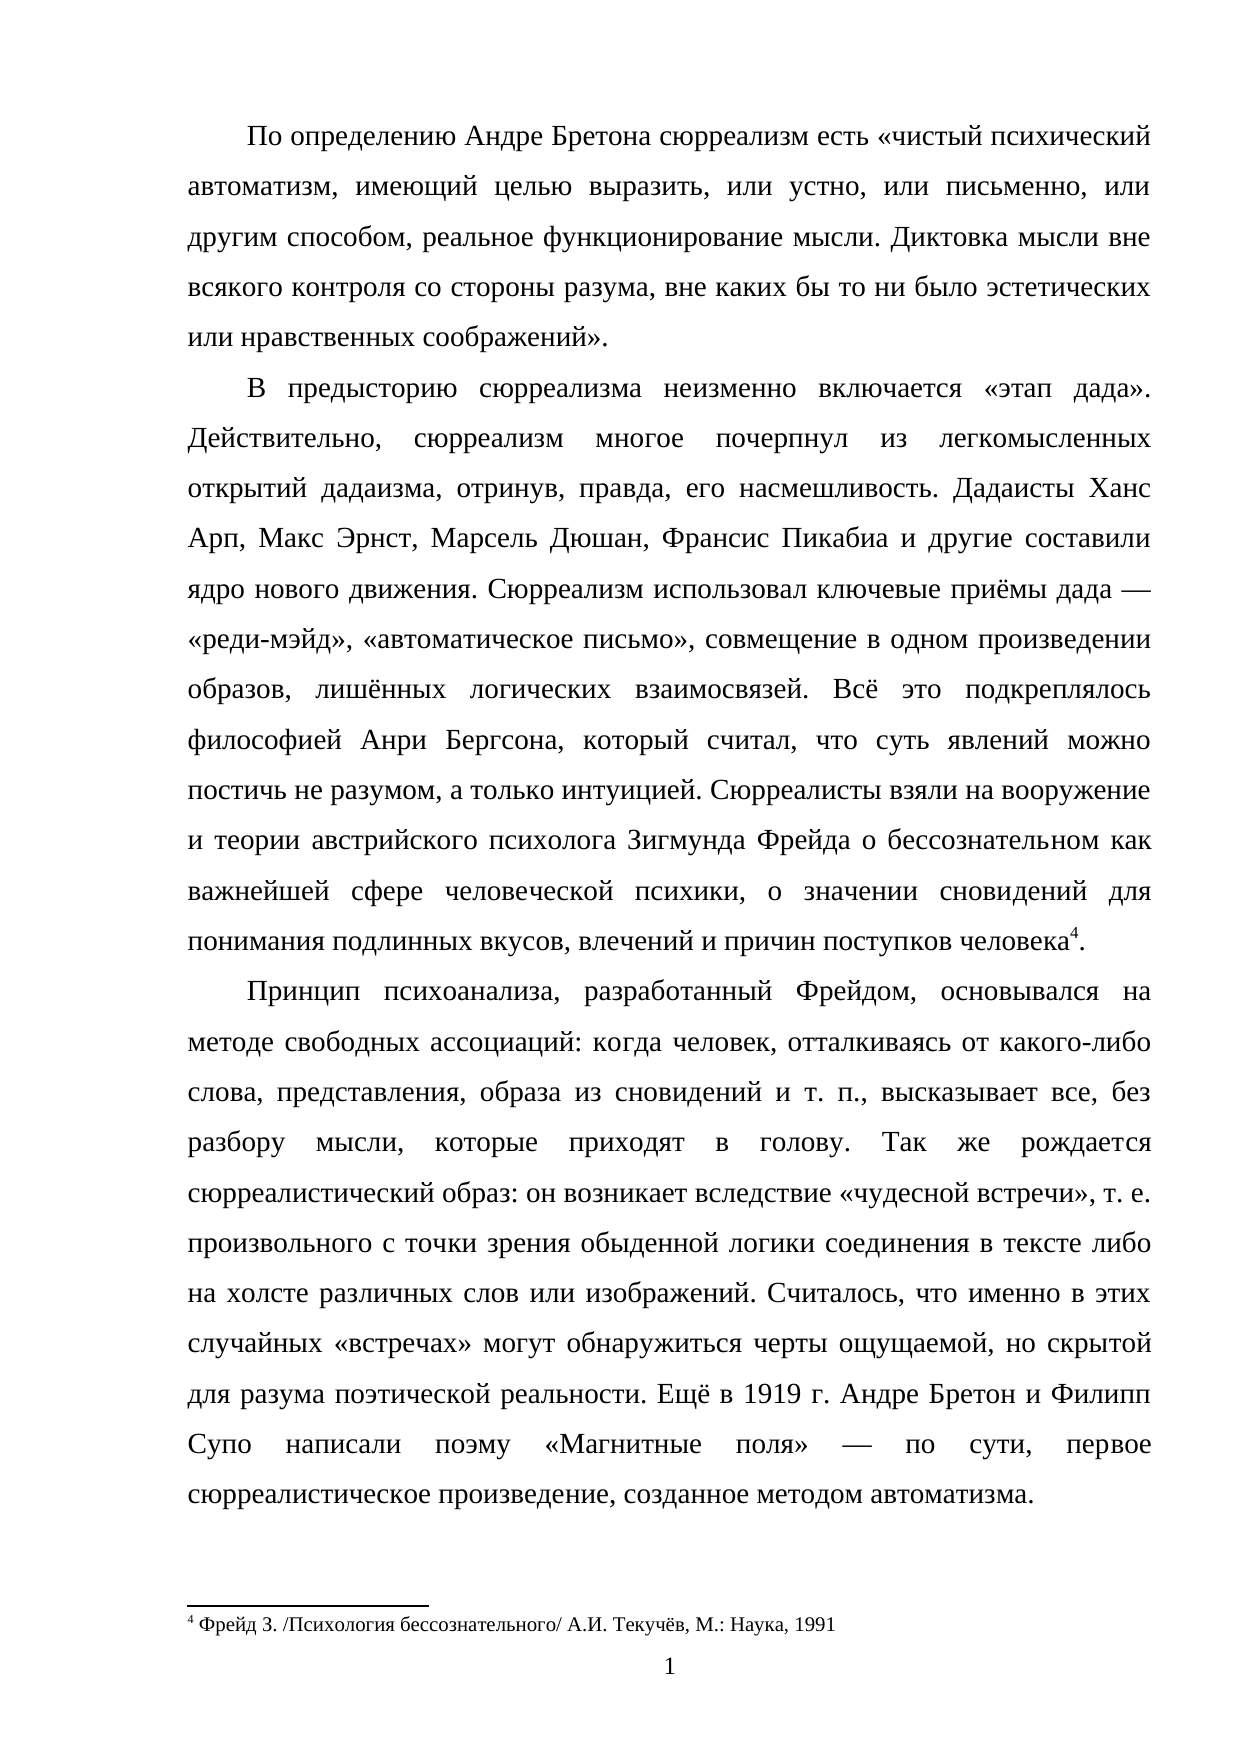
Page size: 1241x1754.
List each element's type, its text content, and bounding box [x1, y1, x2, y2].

text По определению Андре Бретона сюрреализм есть «чистый психический автоматизм, имеющий целью выразить, или устно, или письменно, или другим способом, реальное функционирование мысли. Диктовка мысли вне всякого контроля со стороны разума, вне каких бы то ни было эстетических или нравственных соображений». [187, 118, 1152, 353]
text В предысторию сюрреализма неизменно включается «этап дада». Действительно, сюрреализм многое почерпнул из легкомысленных открытий дадаизма, отринув, правда, его насмешливость. Дадаисты Ханс Арп, Макс Эрнст, Марсель Дюшан, Франсис Пикабиа и другие составили ядро нового движения. Сюрреализм использовал ключевые приёмы дада — «реди-мэйд», «автоматическое письмо», совмещение в одном произведении образов, лишённых логических взаимосвязей. Всё это подкреплялось философией Анри Бергсона, который считал, что суть явлений можно постичь не разумом, а только интуицией. Сюрреалисты взяли на вооружение и теории австрийского психолога Зигмунда Фрейда о бессознательном как важнейшей сфере человеческой психики, о значении сновидений для понимания подлинных вкусов, влечений и причин поступков человека. [187, 370, 1152, 957]
text Принцип психоанализа, разработанный Фрейдом, основывался на методе свободных ассоциаций: когда человек, отталкиваясь от какого-либо слова, представления, образа из сновидений и т. п., высказывает все, без разбору мысли, которые приходят в голову. Так же рождается сюрреалистический образ: он возникает вследствие «чудесной встречи», т. е. произвольного с точки зрения обыденной логики соединения в тексте либо на холсте различных слов или изображений. Считалось, что именно в этих случайных «встречах» могут обнаружиться черты ощущаемой, но скрытой для разума поэтической реальности. Ещё в 1919 г. Андре Бретон и Филипп Супо написали поэму «Магнитные поля» — по сути, первое сюрреалистическое произведение, созданное методом автоматизма. [187, 973, 1152, 1510]
